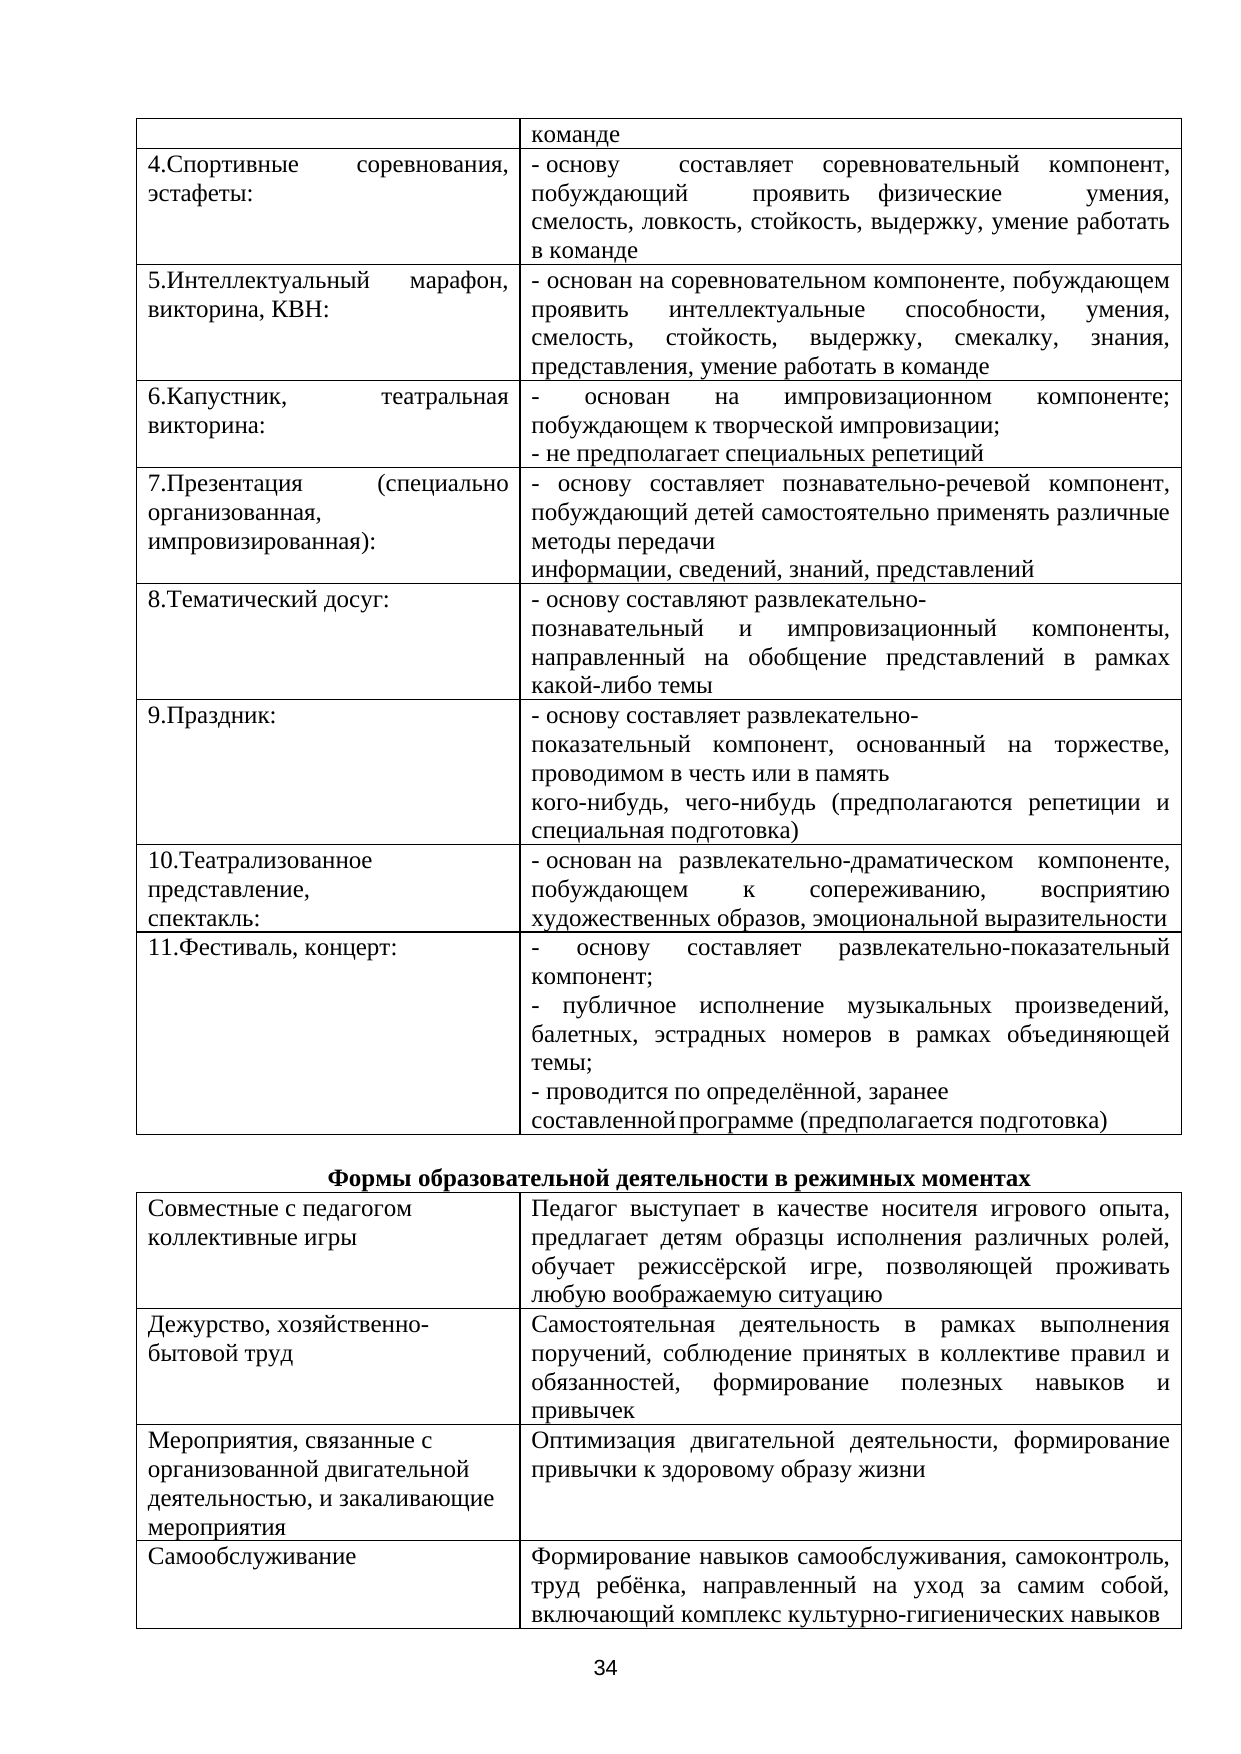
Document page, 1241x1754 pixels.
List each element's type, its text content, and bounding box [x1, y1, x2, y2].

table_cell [137, 119, 519, 148]
table_cell 6.Капустник, театральная викторина: [137, 381, 519, 467]
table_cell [521, 119, 1181, 148]
table_cell Мероприятия, связанные с организованной двигательной деятельностью, и закаливающие мероприятия [137, 1425, 519, 1540]
table_cell 5.Интеллектуальный марафон, викторина, КВН: [137, 265, 519, 380]
table_cell Оптимизация двигательной деятельности, формирование привычки к здоровому образу жизни [521, 1425, 1181, 1540]
table_header Педагог выступает в качестве носителя игрового опыта, предлагает детям образцы исполнения различных ролей, обучает режиссёрской игре, позволяющей проживать любую воображаемую ситуацию [521, 1193, 1181, 1308]
table_cell Формирование навыков самообслуживания, самоконтроль, труд ребёнка, направленный на уход за самим собой, включающий комплекс культурно-гигиенических навыков [521, 1541, 1181, 1628]
table_cell Дежурство, хозяйственно- бытовой труд [137, 1309, 519, 1424]
table_cell 10.Театрализованное представление, спектакль: [137, 845, 519, 931]
table_cell 8.Тематический досуг: [137, 584, 519, 699]
table_cell 4.Спортивные соревнования, эстафеты: [137, 149, 519, 264]
text Формы образовательной деятельности в режимных моментах [133, 1163, 1152, 1192]
table_cell 7.Презентация (специально организованная, импровизированная): [137, 468, 519, 583]
table_cell Самообслуживание [137, 1541, 519, 1628]
table_cell - основу составляет развлекательно- показательный компонент, основанный на торжестве, проводимом в честь или в память кого-нибудь, чего-нибудь (предполагаются репетиции и специальная подготовка) [521, 700, 1181, 844]
table_cell 11.Фестиваль, концерт: [137, 933, 519, 1134]
table_cell - основу составляют развлекательно- познавательный и импровизационный компоненты, направленный на обобщение представлений в рамках какой-либо темы [521, 584, 1181, 699]
table_cell - основан на соревновательном компоненте, побуждающем проявить интеллектуальные способности, умения, смелость, стойкость, выдержку, смекалку, знания, представления, умение работать в команде [521, 265, 1181, 380]
table_header Совместные с педагогом коллективные игры [137, 1193, 519, 1308]
table_cell 9.Праздник: [137, 700, 519, 844]
table_cell - основан на импровизационном компоненте; побуждающем к творческой импровизации; - не предполагает специальных репетиций [521, 381, 1181, 467]
table_cell - основан на развлекательно-драматическом компоненте, побуждающем к сопереживанию, восприятию художественных образов, эмоциональной выразительности [521, 845, 1181, 931]
table_cell - основу составляет познавательно-речевой компонент, побуждающий детей самостоятельно применять различные методы передачи информации, сведений, знаний, представлений [521, 468, 1181, 583]
table_cell Самостоятельная деятельность в рамках выполнения поручений, соблюдение принятых в коллективе правил и обязанностей, формирование полезных навыков и привычек [521, 1309, 1181, 1424]
table_cell - основу составляет соревновательный компонент, побуждающий проявить физические умения, смелость, ловкость, стойкость, выдержку, умение работать в команде [521, 149, 1181, 264]
table_cell - основу составляет развлекательно-показательный компонент; - публичное исполнение музыкальных произведений, балетных, эстрадных номеров в рамках объединяющей темы; - проводится по определённой, заранее составленной программе (предполагается подготовка) [521, 933, 1181, 1134]
